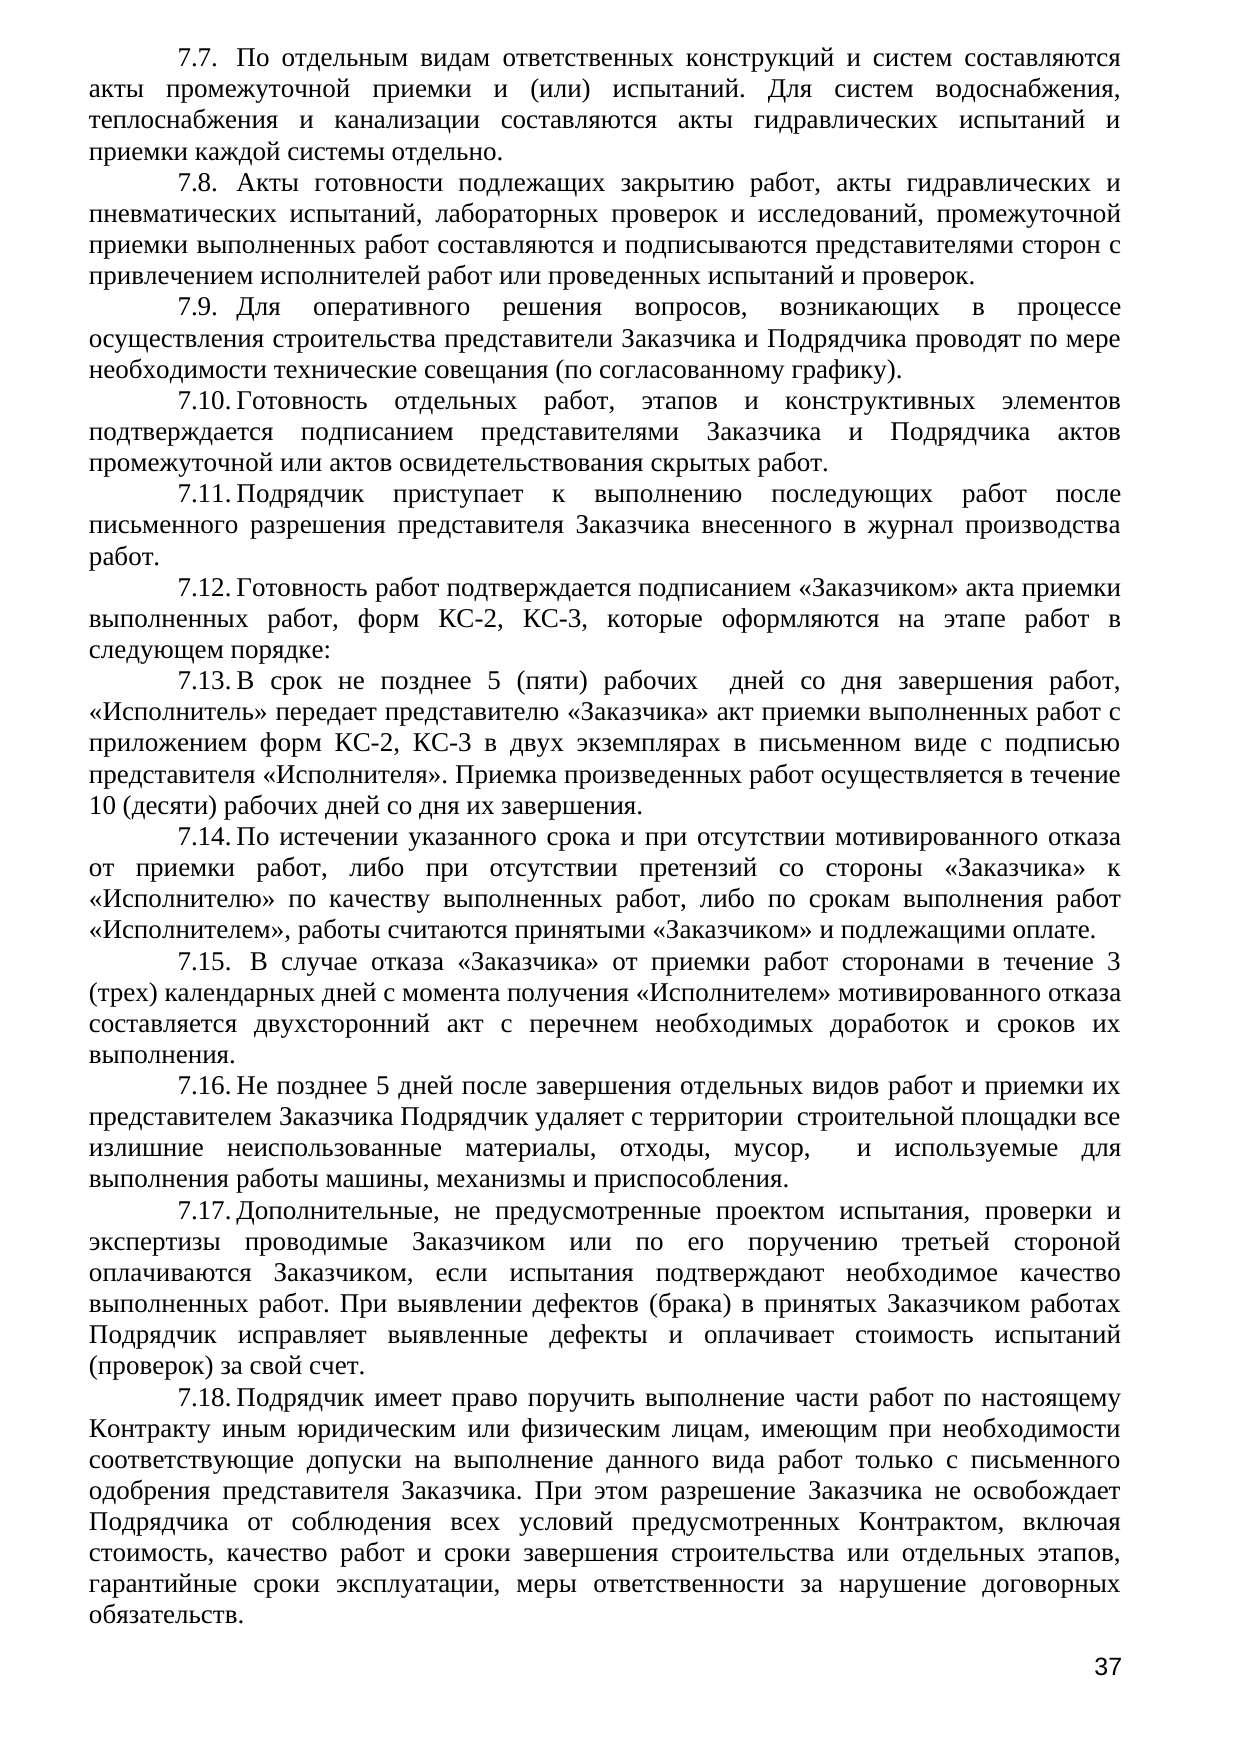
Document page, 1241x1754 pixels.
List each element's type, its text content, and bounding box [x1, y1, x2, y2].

list Не позднее 5 дней после завершения отдельных видов работ и приемки их представителем Заказчика Подрядчик удаляет с территории строительной площадки все излишние неиспользованные материалы, отходы, мусор, и используемые для выполнения работы машины, механизмы и приспособления. [89, 1069, 1122, 1194]
list Акты готовности подлежащих закрытию работ, акты гидравлических и пневматических испытаний, лабораторных проверок и исследований, промежуточной приемки выполненных работ составляются и подписываются представителями сторон с привлечением исполнителей работ или проведенных испытаний и проверок. [89, 166, 1122, 291]
list Для оперативного решения вопросов, возникающих в процессе осуществления строительства представители Заказчика и Подрядчика проводят по мере необходимости технические совещания (по согласованному графику). [89, 291, 1122, 384]
list Готовность отдельных работ, этапов и конструктивных элементов подтверждается подписанием представителями Заказчика и Подрядчика актов промежуточной или актов освидетельствования скрытых работ. [89, 384, 1122, 477]
list В случае отказа «Заказчика» от приемки работ сторонами в течение 3 (трех) календарных дней с момента получения «Исполнителем» мотивированного отказа составляется двухсторонний акт с перечнем необходимых доработок и сроков их выполнения. [89, 944, 1122, 1069]
list По истечении указанного срока и при отсутствии мотивированного отказа от приемки работ, либо при отсутствии претензий со стороны «Заказчика» к «Исполнителю» по качеству выполненных работ, либо по срокам выполнения работ «Исполнителем», работы считаются принятыми «Заказчиком» и подлежащими оплате. [89, 820, 1122, 944]
list В срок не позднее 5 (пяти) рабочих дней со дня завершения работ, «Исполнитель» передает представителю «Заказчика» акт приемки выполненных работ с приложением форм КС-2, КС-3 в двух экземплярах в письменном виде с подписью представителя «Исполнителя». Приемка произведенных работ осуществляется в течение 10 (десяти) рабочих дней со дня их завершения. [89, 664, 1122, 820]
list Дополнительные, не предусмотренные проектом испытания, проверки и экспертизы проводимые Заказчиком или по его поручению третьей стороной оплачиваются Заказчиком, если испытания подтверждают необходимое качество выполненных работ. При выявлении дефектов (брака) в принятых Заказчиком работах Подрядчик исправляет выявленные дефекты и оплачивает стоимость испытаний (проверок) за свой счет. [89, 1194, 1122, 1381]
list Готовность работ подтверждается подписанием «Заказчиком» акта приемки выполненных работ, форм КС-2, КС-3, которые оформляются на этапе работ в следующем порядке: [89, 571, 1122, 664]
list Подрядчик имеет право поручить выполнение части работ по настоящему Контракту иным юридическим или физическим лицам, имеющим при необходимости соответствующие допуски на выполнение данного вида работ только с письменного одобрения представителя Заказчика. При этом разрешение Заказчика не освобождает Подрядчика от соблюдения всех условий предусмотренных Контрактом, включая стоимость, качество работ и сроки завершения строительства или отдельных этапов, гарантийные сроки эксплуатации, меры ответственности за нарушение договорных обязательств. [89, 1381, 1122, 1630]
list По отдельным видам ответственных конструкций и систем составляются акты промежуточной приемки и (или) испытаний. Для систем водоснабжения, теплоснабжения и канализации составляются акты гидравлических испытаний и приемки каждой системы отдельно. [89, 41, 1122, 166]
list Подрядчик приступает к выполнению последующих работ после письменного разрешения представителя Заказчика внесенного в журнал производства работ. [89, 477, 1122, 571]
